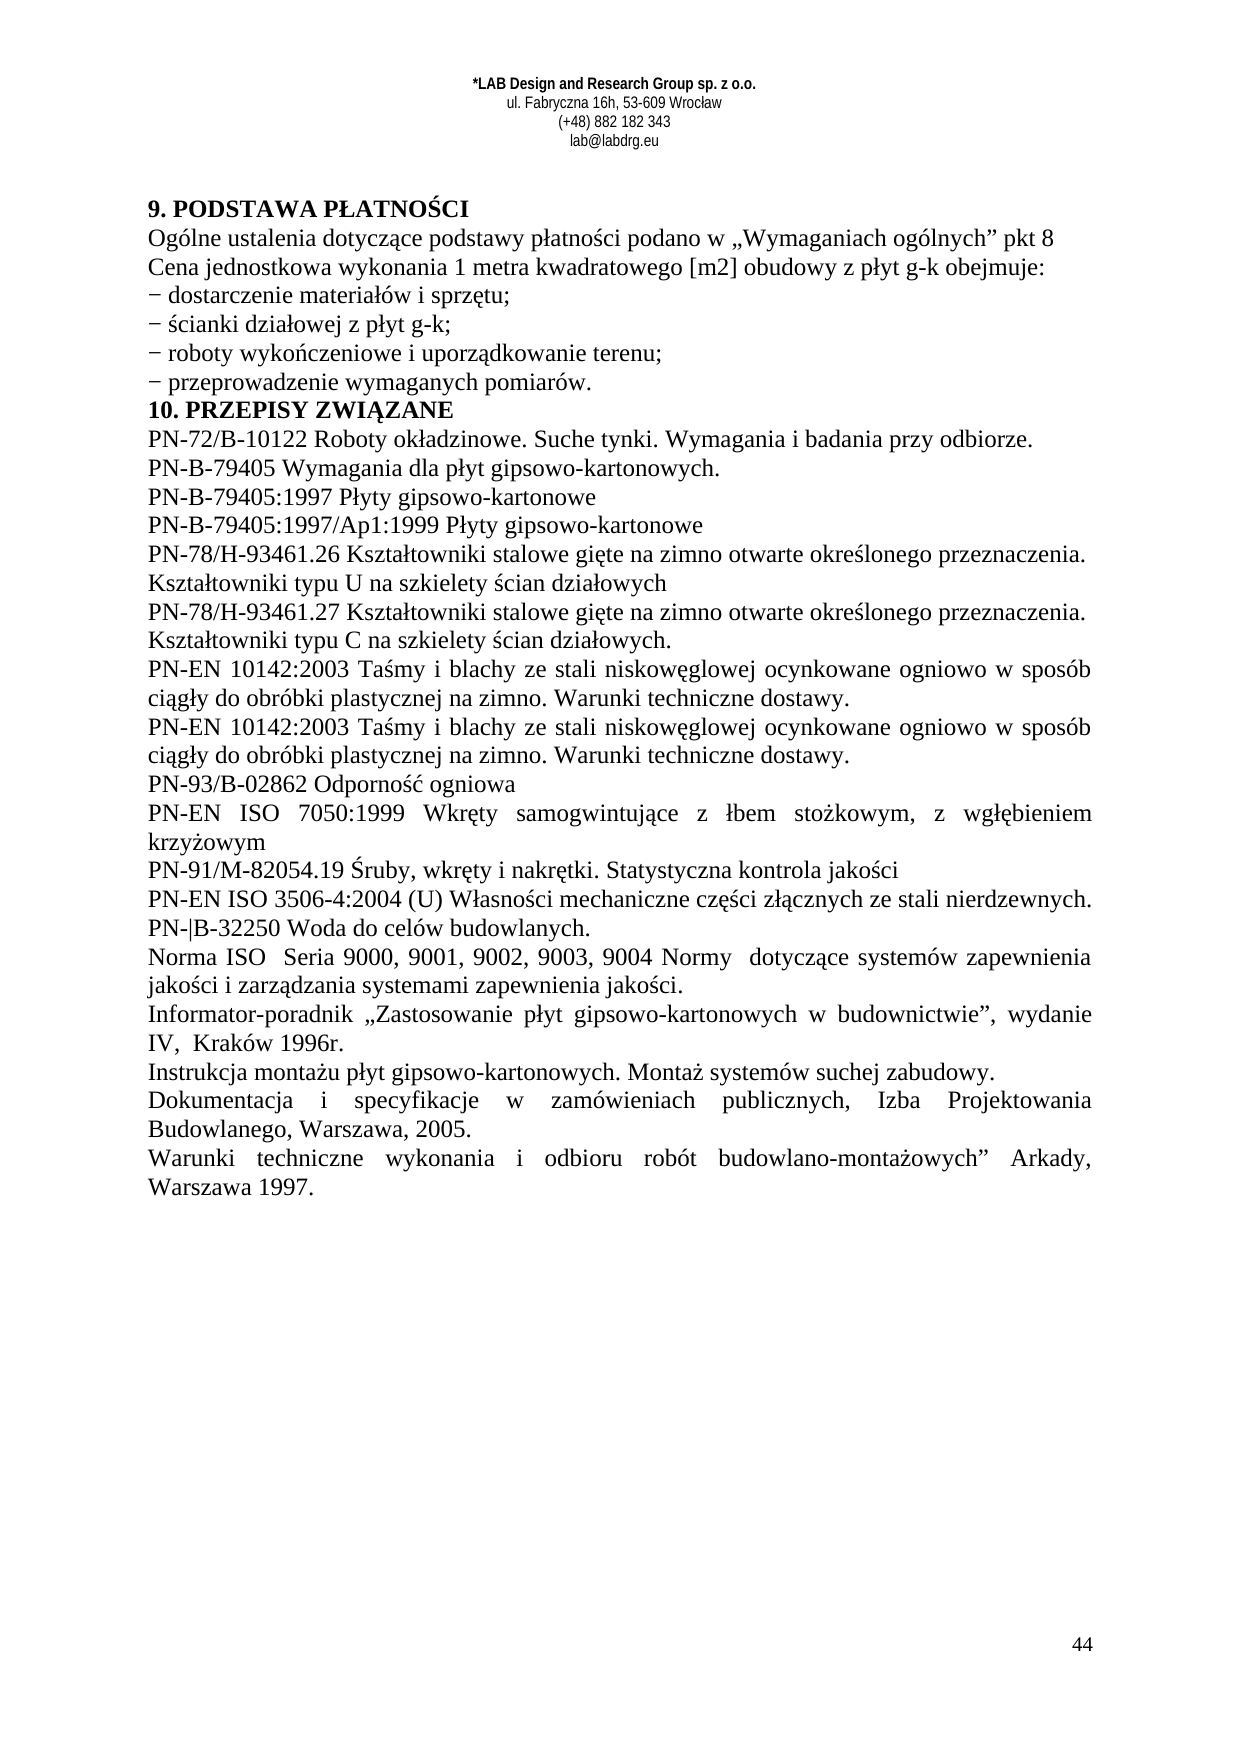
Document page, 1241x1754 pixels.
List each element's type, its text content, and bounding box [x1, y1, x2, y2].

text PN-B-79405:1997 Płyty gipsowo-kartonowe [148, 482, 1093, 511]
text Kształtowniki typu U na szkielety ścian działowych [148, 568, 1093, 597]
text PN-B-79405:1997/Ap1:1999 Płyty gipsowo-kartonowe [148, 511, 1093, 539]
text PN-78/H-93461.27 Kształtowniki stalowe gięte na zimno otwarte określonego przeznaczenia. [148, 597, 1093, 626]
text PN-93/B-02862 Odporność ogniowa [148, 769, 1093, 798]
text 10. PRZEPISY ZWIĄZANE [148, 396, 1093, 424]
text PN-EN 10142:2003 Taśmy i blachy ze stali niskowęglowej ocynkowane ogniowo w sposób ciągły do obróbki plastycznej na zimno. Warunki techniczne dostawy. [148, 712, 1093, 769]
text PN-EN ISO 7050:1999 Wkręty samogwintujące z łbem stożkowym, z wgłębieniem krzyżowym [148, 798, 1093, 856]
text PN-EN 10142:2003 Taśmy i blachy ze stali niskowęglowej ocynkowane ogniowo w sposób ciągły do obróbki plastycznej na zimno. Warunki techniczne dostawy. [148, 654, 1093, 712]
text Norma ISO Seria 9000, 9001, 9002, 9003, 9004 Normy dotyczące systemów zapewnienia jakości i zarządzania systemami zapewnienia jakości. [148, 942, 1093, 999]
text Warunki techniczne wykonania i odbioru robót budowlano-montażowych” Arkady, Warszawa 1997. [148, 1143, 1093, 1201]
text Cena jednostkowa wykonania 1 metra kwadratowego [m2] obudowy z płyt g-k obejmuje: [148, 252, 1093, 281]
text Informator-poradnik „Zastosowanie płyt gipsowo-kartonowych w budownictwie”, wydanie IV, Kraków 1996r. [148, 999, 1093, 1057]
text Kształtowniki typu C na szkielety ścian działowych. [148, 626, 1093, 654]
text PN-91/M-82054.19 Śruby, wkręty i nakrętki. Statystyczna kontrola jakości [148, 856, 1093, 884]
text 9. PODSTAWA PŁATNOŚCI [148, 194, 1093, 223]
text PN-72/B-10122 Roboty okładzinowe. Suche tynki. Wymagania i badania przy odbiorze. [148, 424, 1093, 453]
text PN-EN ISO 3506-4:2004 (U) Własności mechaniczne części złącznych ze stali nierdzewnych. [148, 884, 1093, 913]
text Ogólne ustalenia dotyczące podstawy płatności podano w „Wymaganiach ogólnych” pkt 8 [148, 223, 1093, 252]
text PN-|B-32250 Woda do celów budowlanych. [148, 913, 1093, 942]
text Dokumentacja i specyfikacje w zamówieniach publicznych, Izba Projektowania Budowlanego, Warszawa, 2005. [148, 1086, 1093, 1143]
text PN-78/H-93461.26 Kształtowniki stalowe gięte na zimno otwarte określonego przeznaczenia. [148, 539, 1093, 568]
text − przeprowadzenie wymaganych pomiarów. [148, 367, 1093, 396]
text − ścianki działowej z płyt g-k; [148, 309, 1093, 338]
text − roboty wykończeniowe i uporządkowanie terenu; [148, 338, 1093, 367]
text − dostarczenie materiałów i sprzętu; [148, 281, 1093, 309]
text PN-B-79405 Wymagania dla płyt gipsowo-kartonowych. [148, 453, 1093, 482]
text Instrukcja montażu płyt gipsowo-kartonowych. Montaż systemów suchej zabudowy. [148, 1057, 1093, 1086]
